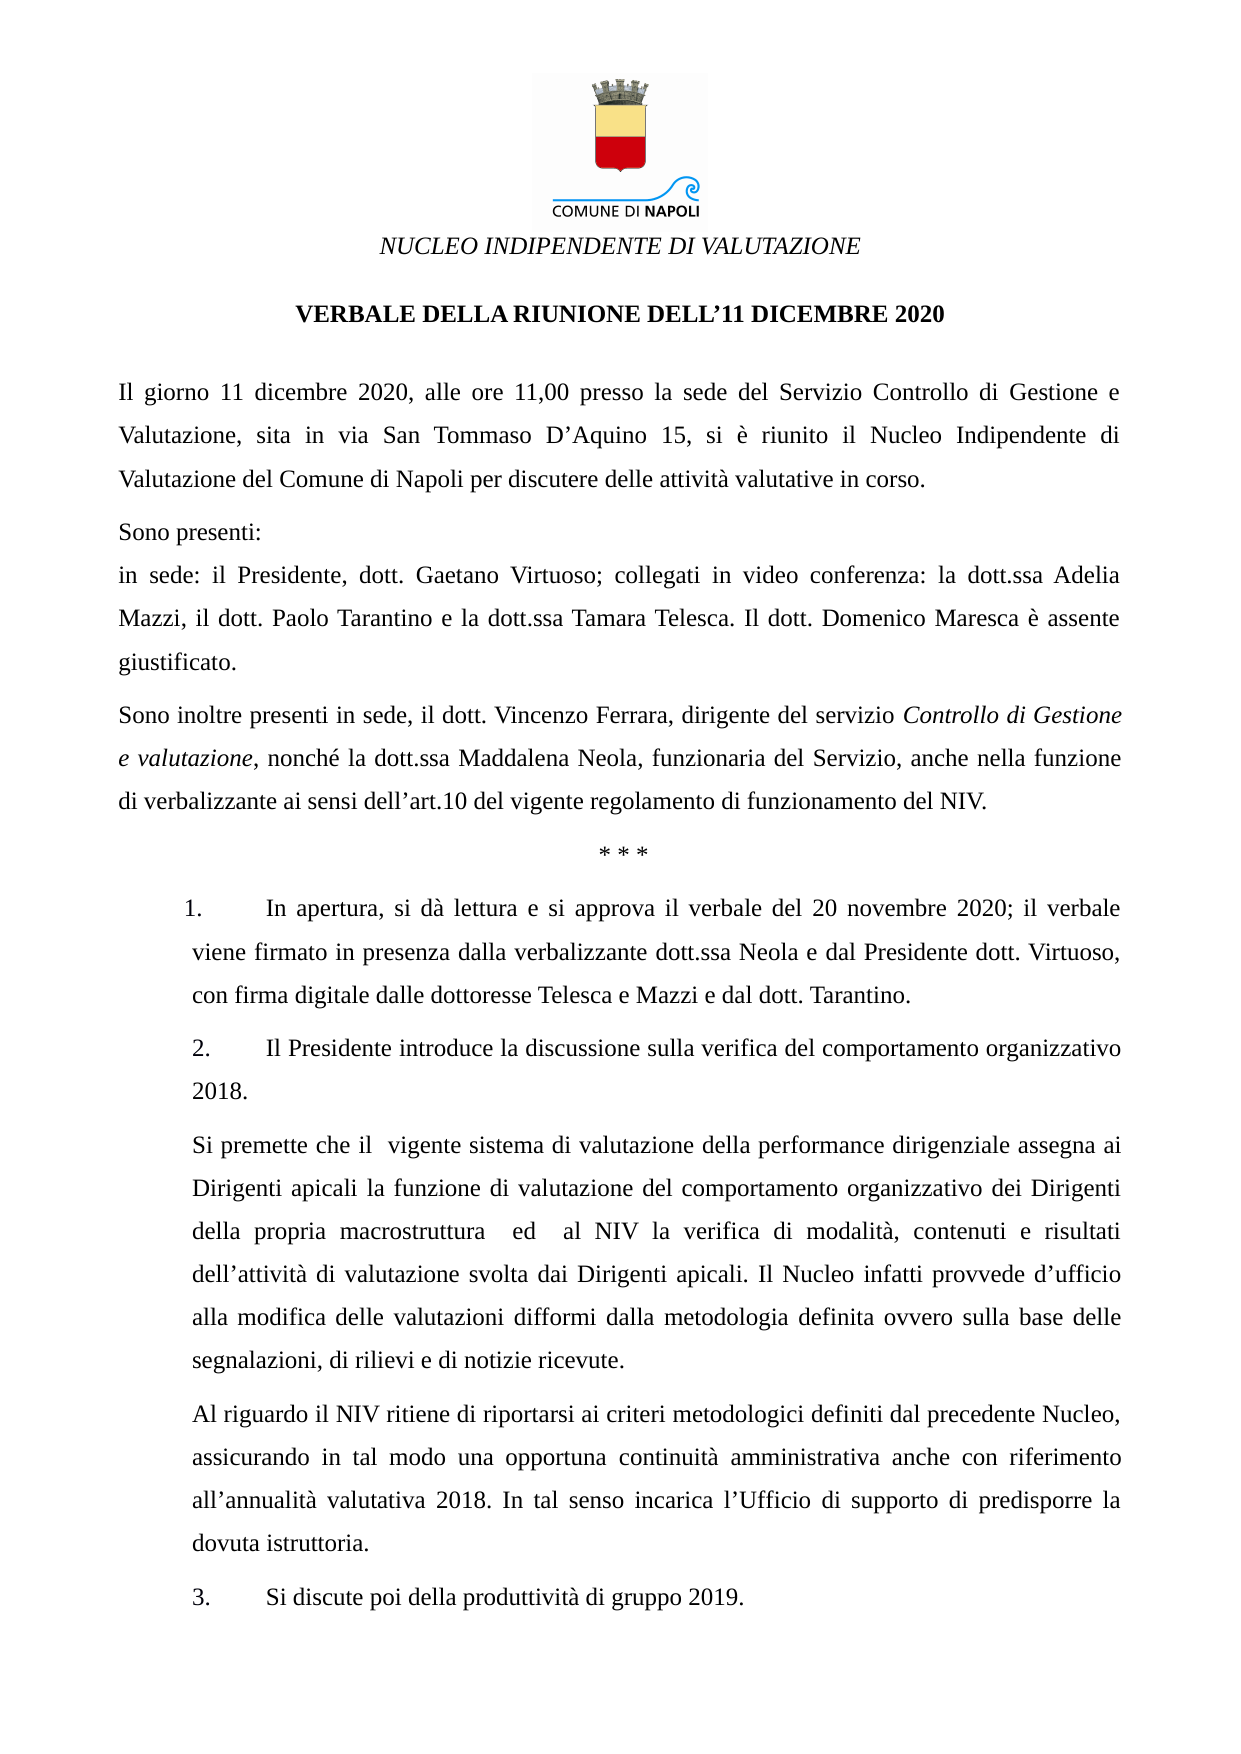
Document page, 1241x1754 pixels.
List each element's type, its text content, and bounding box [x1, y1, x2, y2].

text in sede: il Presidente, dott. Gaetano Virtuoso; collegati in video conferenza: la dott.ssa Adelia Mazzi, il dott. Paolo Tarantino e la dott.ssa Tamara Telesca. Il dott. Domenico Maresca è assente giustificato. [118, 560, 1122, 675]
text Al riguardo il NIV ritiene di riportarsi ai criteri metodologici definiti dal precedente Nucleo, assicurando in tal modo una opportuna continuità amministrativa anche con riferimento all’annualità valutativa 2018. In tal senso incarica l’Ufficio di supporto di predisporre la dovuta istruttoria. [192, 1399, 1122, 1557]
picture [532, 73, 709, 232]
text VERBALE DELLA RIUNIONE DELL’11 DICEMBRE 2020 [118, 299, 1122, 328]
list In apertura, si dà lettura e si approva il verbale del 20 novembre 2020; il verbale viene firmato in presenza dalla verbalizzante dott.ssa Neola e dal Presidente dott. Virtuoso, con firma digitale dalle dottoresse Telesca e Mazzi e dal dott. Tarantino. [184, 893, 1122, 1008]
list Si discute poi della produttività di gruppo 2019. [192, 1582, 1122, 1611]
text Sono presenti: [118, 517, 1122, 546]
text Sono inoltre presenti in sede, il dott. Vincenzo Ferrara, dirigente del servizio Controllo di Gestione e valutazione, nonché la dott.ssa Maddalena Neola, funzionaria del Servizio, anche nella funzione di verbalizzante ai sensi dell’art.10 del vigente regolamento di funzionamento del NIV. [118, 700, 1122, 815]
text Si premette che il vigente sistema di valutazione della performance dirigenziale assegna ai Dirigenti apicali la funzione di valutazione del comportamento organizzativo dei Dirigenti della propria macrostruttura ed al NIV la verifica di modalità, contenuti e risultati dell’attività di valutazione svolta dai Dirigenti apicali. Il Nucleo infatti provvede d’ufficio alla modifica delle valutazioni difformi dalla metodologia definita ovvero sulla base delle segnalazioni, di rilievi e di notizie ricevute. [192, 1130, 1122, 1374]
text Il giorno 11 dicembre 2020, alle ore 11,00 presso la sede del Servizio Controllo di Gestione e Valutazione, sita in via San Tommaso D’Aquino 15, si è riunito il Nucleo Indipendente di Valutazione del Comune di Napoli per discutere delle attività valutative in corso. [118, 377, 1122, 492]
text * * * [598, 840, 1122, 869]
list Il Presidente introduce la discussione sulla verifica del comportamento organizzativo 2018. [192, 1033, 1122, 1105]
